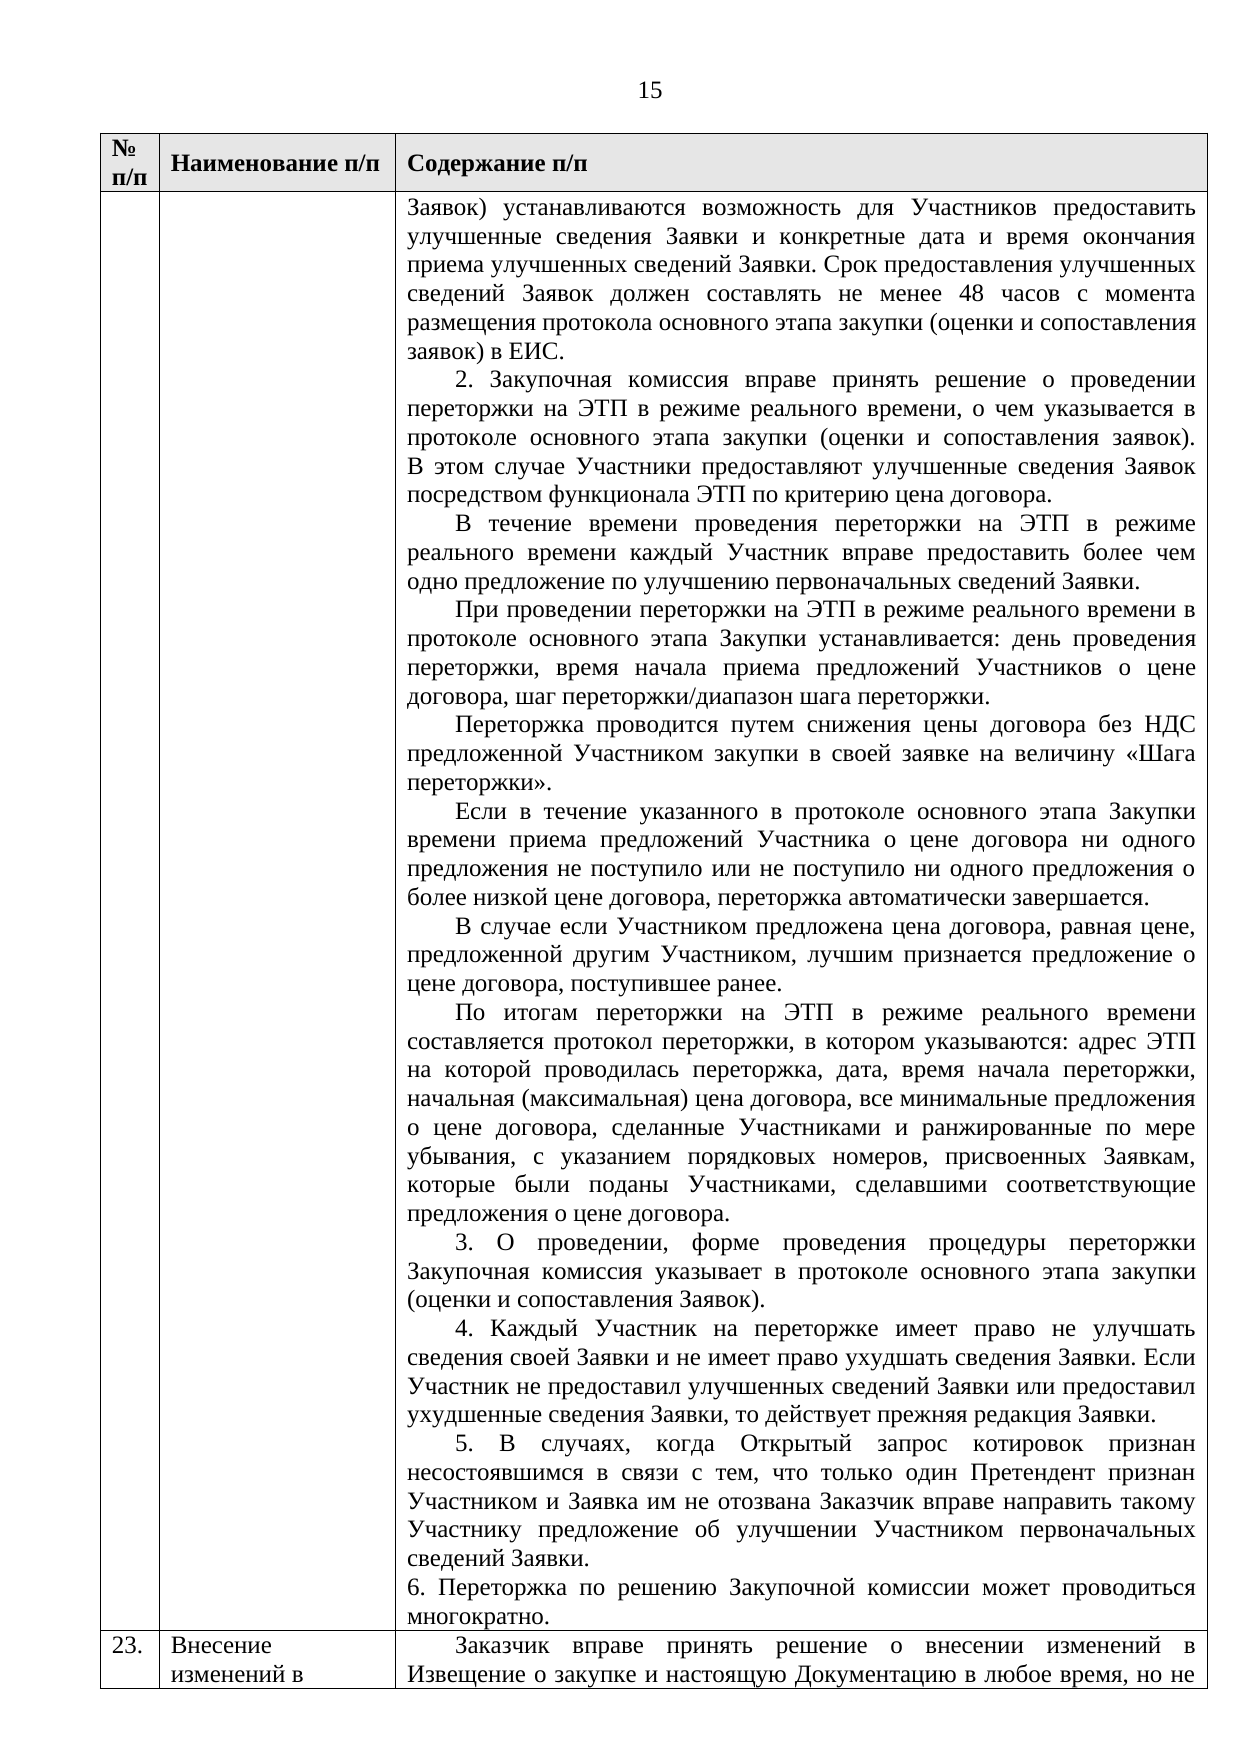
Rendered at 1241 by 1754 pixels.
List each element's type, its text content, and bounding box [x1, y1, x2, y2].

table_header № п/п [101, 134, 159, 191]
table_header Содержание п/п [396, 134, 1207, 191]
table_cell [396, 192, 1207, 1629]
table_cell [160, 192, 395, 1629]
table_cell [396, 1631, 1207, 1688]
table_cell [160, 1631, 395, 1688]
table_cell [101, 192, 159, 1629]
table_cell [101, 1631, 159, 1688]
table_header Наименование п/п [160, 134, 395, 191]
